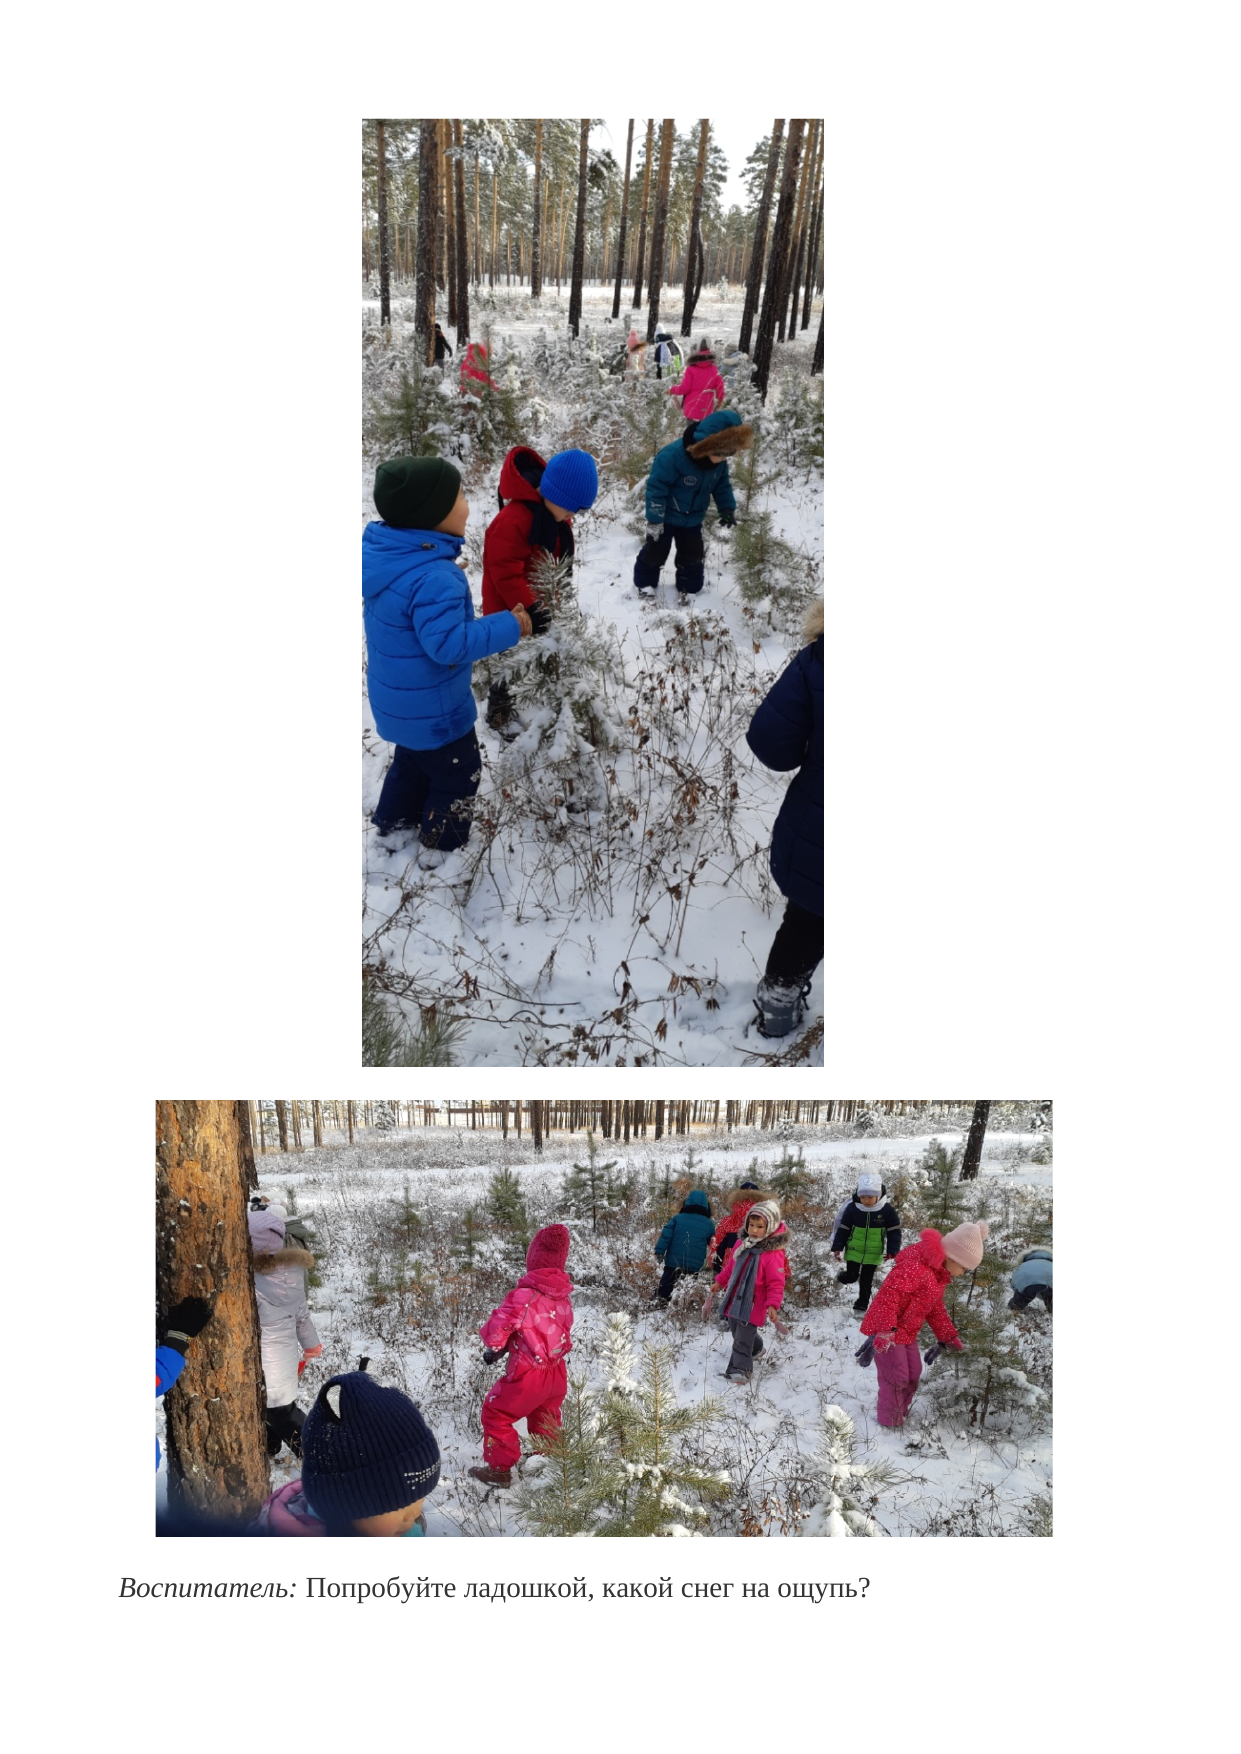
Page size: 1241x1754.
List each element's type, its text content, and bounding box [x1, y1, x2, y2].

text Воспитатель: Попробуйте ладошкой, какой снег на ощупь? [118, 1570, 1152, 1603]
picture [155, 1100, 1053, 1537]
picture [362, 120, 824, 1066]
